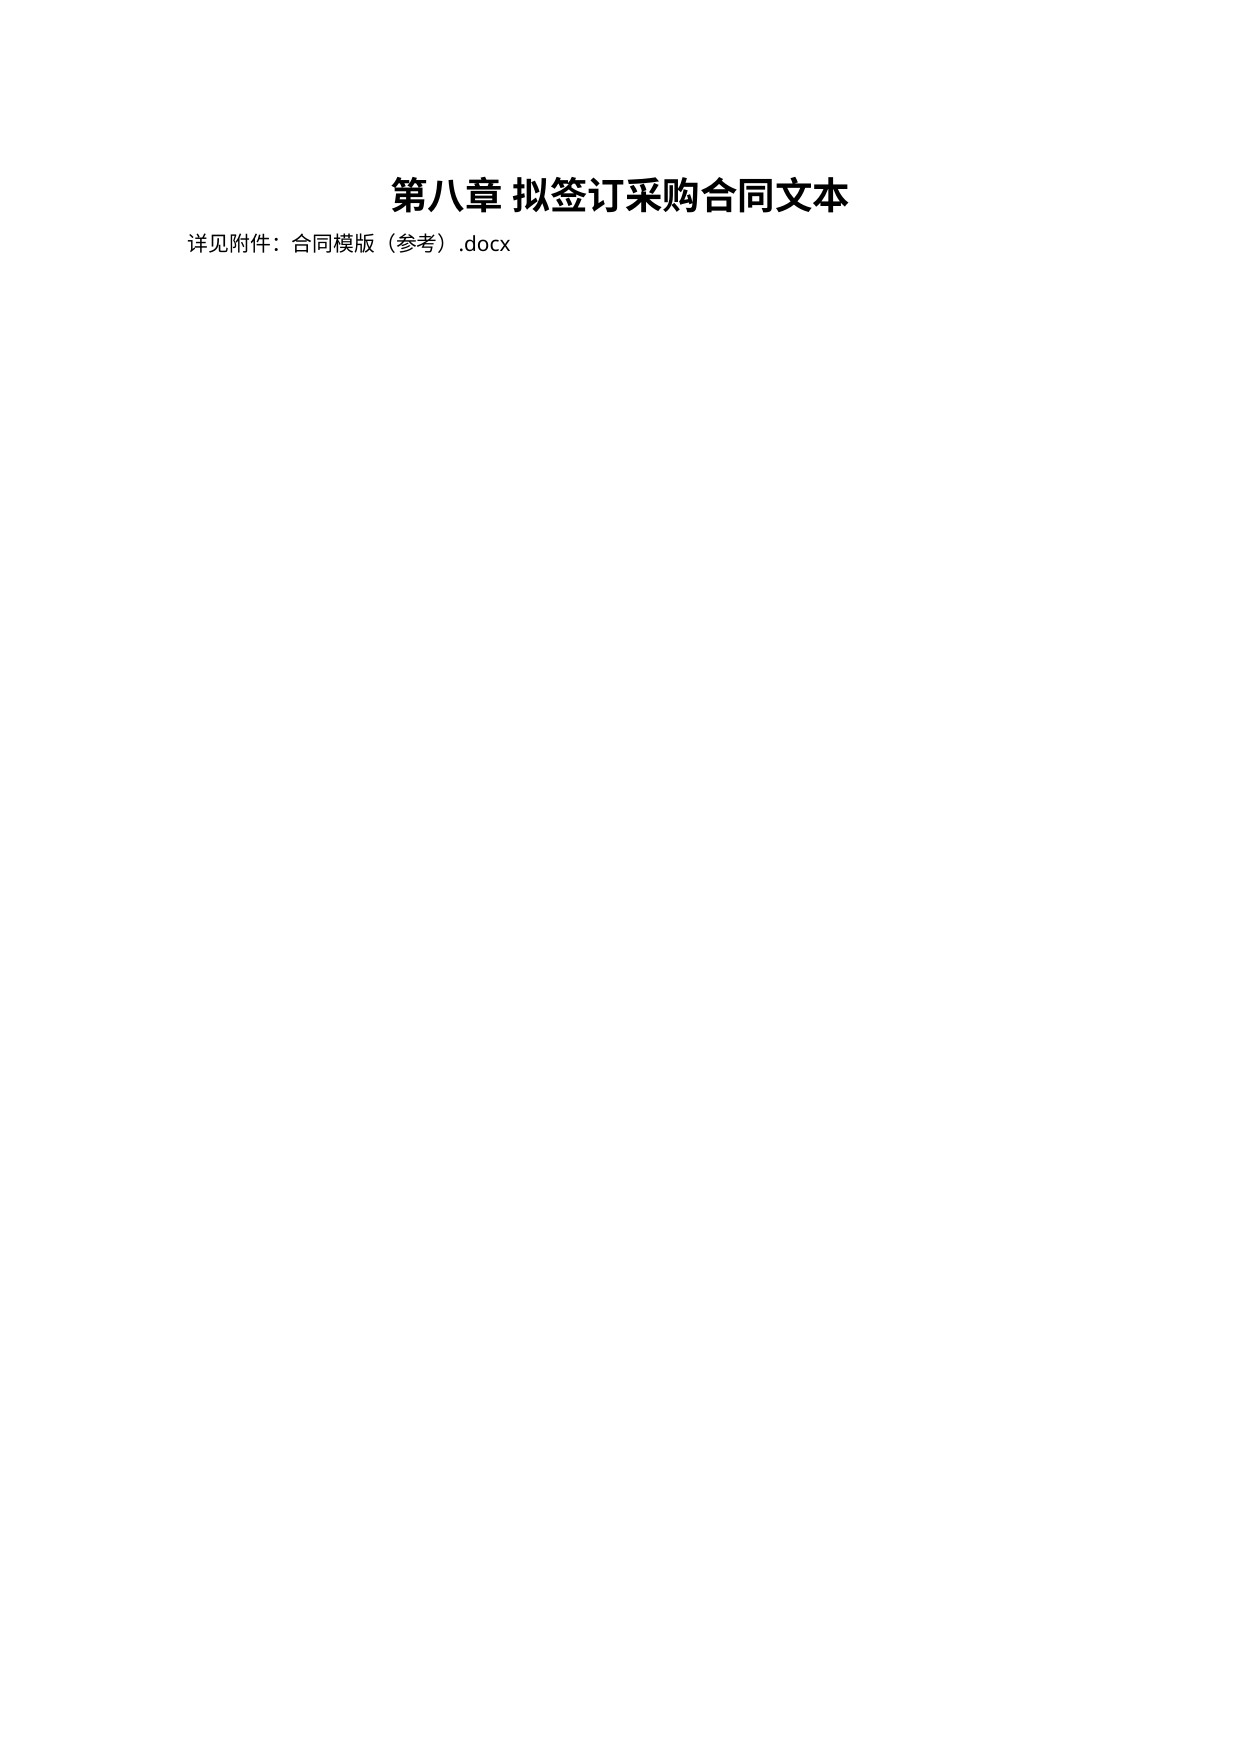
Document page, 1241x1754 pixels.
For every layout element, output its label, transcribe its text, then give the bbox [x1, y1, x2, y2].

text 第八章 拟签订采购合同文本 [187, 162, 1053, 227]
text 详见附件：合同模版（参考）.docx [187, 227, 1053, 259]
